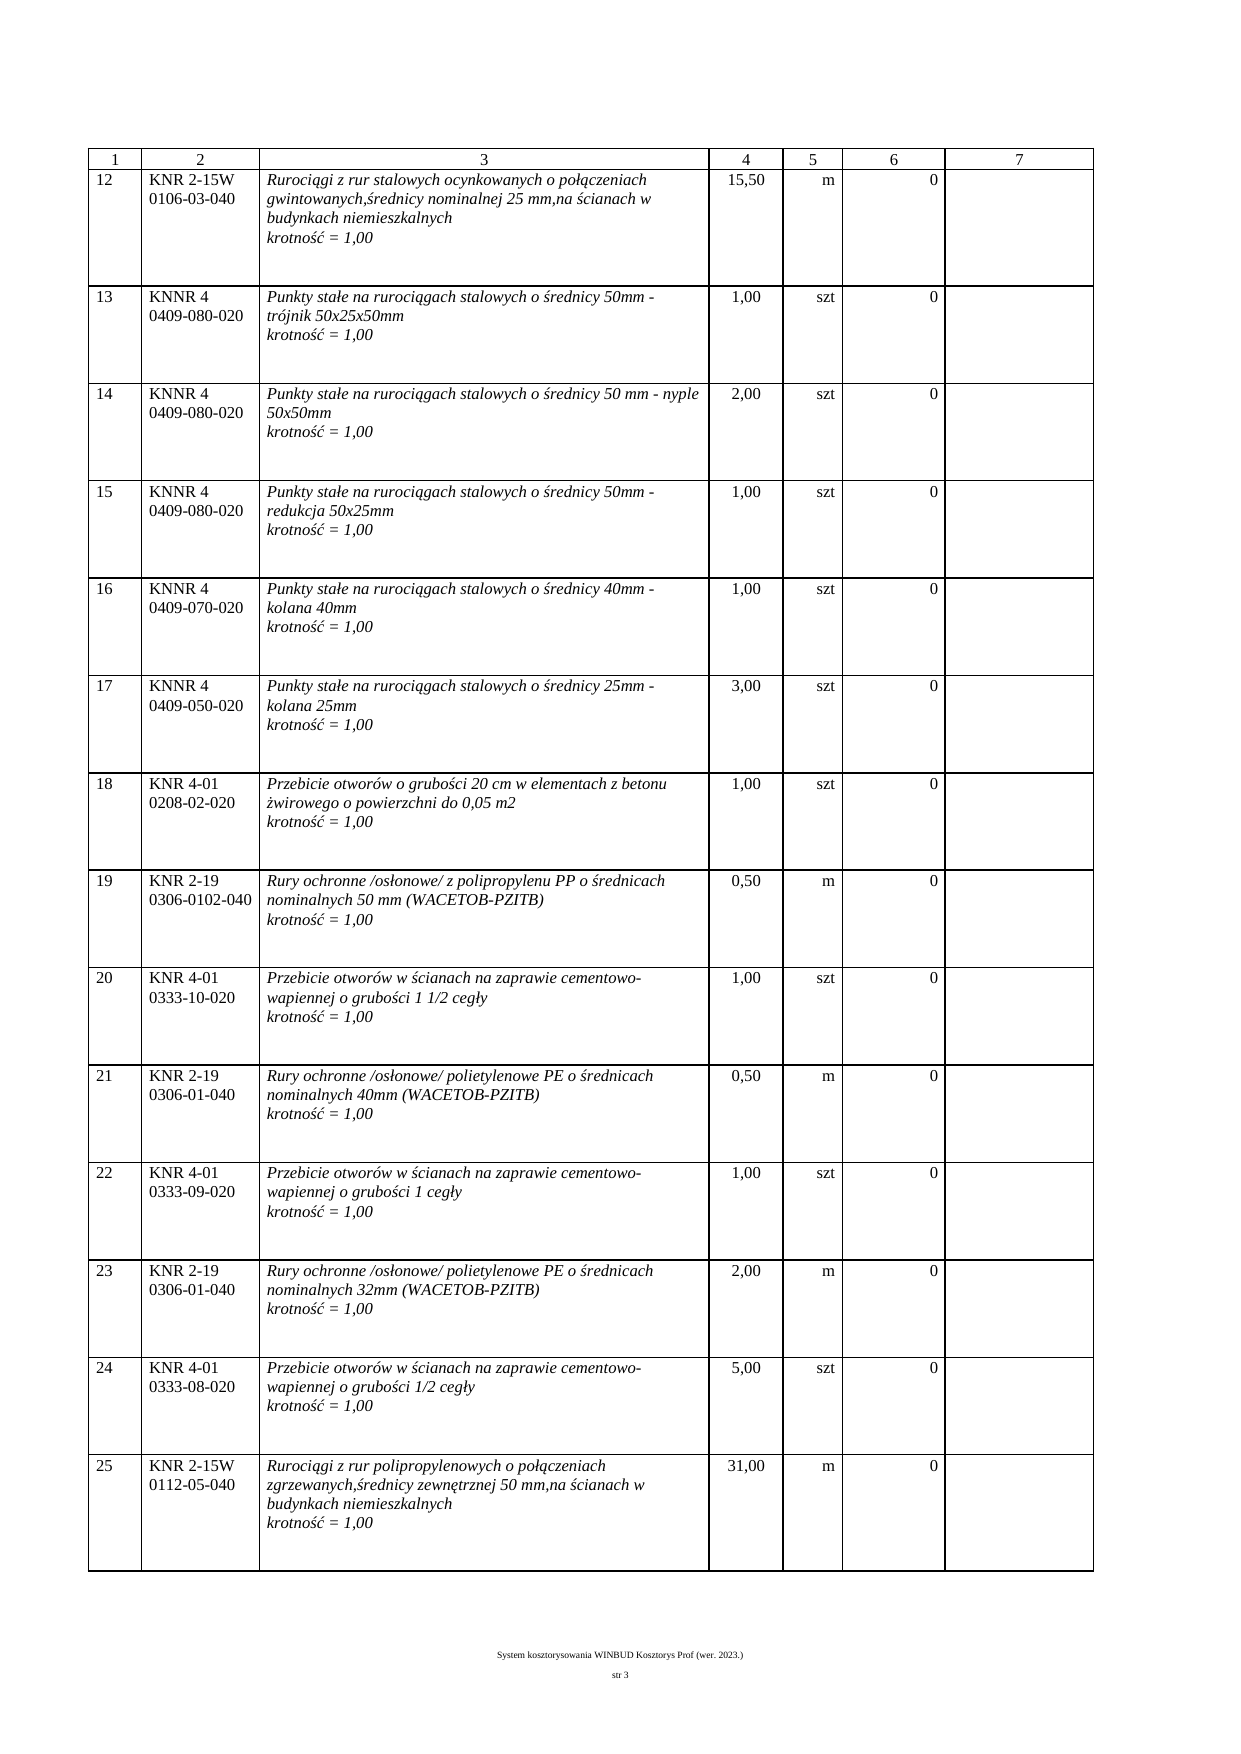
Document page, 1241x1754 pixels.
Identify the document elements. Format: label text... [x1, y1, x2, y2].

table_cell [946, 676, 1093, 772]
table_cell szt [784, 579, 842, 674]
table_cell [946, 384, 1093, 480]
table_cell szt [784, 676, 842, 772]
table_cell [946, 1261, 1093, 1356]
table_cell m [784, 871, 842, 967]
table_cell szt [784, 774, 842, 869]
table_cell 0 [843, 774, 944, 869]
table_cell [946, 287, 1093, 382]
table_cell 17 [89, 676, 141, 772]
table_cell Przebicie otworów o grubości 20 cm w elementach z betonu żwirowego o powierzchni do 0,05 m2 krotność = 1,00 [260, 774, 708, 869]
table_cell 0 [843, 1066, 944, 1162]
table_cell 31,00 [710, 1455, 782, 1570]
table_cell 14 [89, 384, 141, 480]
table_cell m [784, 170, 842, 285]
table_cell 12 [89, 170, 141, 285]
table_cell Punkty stałe na rurociągach stalowych o średnicy 50 mm - nyple 50x50mm krotność = 1,00 [260, 384, 708, 480]
table_cell KNR 4-01 0333-09-020 [142, 1163, 259, 1259]
table_cell KNR 2-19 0306-01-040 [142, 1261, 259, 1356]
table_cell 0 [843, 676, 944, 772]
table_cell 1,00 [710, 579, 782, 674]
table_header 4 [710, 149, 782, 168]
table_cell 0 [843, 481, 944, 577]
table_cell Rury ochronne /osłonowe/ z polipropylenu PP o średnicach nominalnych 50 mm (WACETOB-PZITB) krotność = 1,00 [260, 871, 708, 967]
table_header 5 [784, 149, 842, 168]
table_cell m [784, 1261, 842, 1356]
table_cell szt [784, 481, 842, 577]
table_cell 2,00 [710, 1261, 782, 1356]
table_cell 23 [89, 1261, 141, 1356]
table_cell Przebicie otworów w ścianach na zaprawie cementowo-wapiennej o grubości 1 cegły krotność = 1,00 [260, 1163, 708, 1259]
table_cell KNR 4-01 0333-08-020 [142, 1358, 259, 1454]
table_cell [946, 968, 1093, 1064]
table_cell [946, 1455, 1093, 1570]
table_cell KNNR 4 0409-080-020 [142, 481, 259, 577]
table_cell 0 [843, 287, 944, 382]
table_cell 15,50 [710, 170, 782, 285]
table_cell [946, 774, 1093, 869]
table_cell Punkty stałe na rurociągach stalowych o średnicy 50mm - redukcja 50x25mm krotność = 1,00 [260, 481, 708, 577]
table_cell [946, 481, 1093, 577]
table_cell 21 [89, 1066, 141, 1162]
table_cell KNNR 4 0409-050-020 [142, 676, 259, 772]
table_cell 0 [843, 1163, 944, 1259]
table_cell Rurociągi z rur stalowych ocynkowanych o połączeniach gwintowanych,średnicy nominalnej 25 mm,na ścianach w budynkach niemieszkalnych krotność = 1,00 [260, 170, 708, 285]
table_cell Punkty stałe na rurociągach stalowych o średnicy 25mm - kolana 25mm krotność = 1,00 [260, 676, 708, 772]
table_cell 3,00 [710, 676, 782, 772]
table_cell 22 [89, 1163, 141, 1259]
table_cell KNR 2-19 0306-01-040 [142, 1066, 259, 1162]
table_cell KNNR 4 0409-080-020 [142, 287, 259, 382]
table_cell 0,50 [710, 1066, 782, 1162]
table_cell szt [784, 968, 842, 1064]
table_cell 1,00 [710, 287, 782, 382]
table_cell KNR 2-19 0306-0102-040 [142, 871, 259, 967]
table_cell 24 [89, 1358, 141, 1454]
table_cell 0 [843, 1358, 944, 1454]
table_cell 0 [843, 170, 944, 285]
table_cell [946, 170, 1093, 285]
table_cell Przebicie otworów w ścianach na zaprawie cementowo-wapiennej o grubości 1/2 cegły krotność = 1,00 [260, 1358, 708, 1454]
table_cell KNR 4-01 0208-02-020 [142, 774, 259, 869]
table_cell 0 [843, 871, 944, 967]
table_cell 13 [89, 287, 141, 382]
table_cell [946, 1066, 1093, 1162]
table_cell 1,00 [710, 1163, 782, 1259]
table_cell 0 [843, 968, 944, 1064]
table_cell szt [784, 287, 842, 382]
table_cell 1,00 [710, 968, 782, 1064]
table_cell KNNR 4 0409-070-020 [142, 579, 259, 674]
table_cell 5,00 [710, 1358, 782, 1454]
table_cell Rurociągi z rur polipropylenowych o połączeniach zgrzewanych,średnicy zewnętrznej 50 mm,na ścianach w budynkach niemieszkalnych krotność = 1,00 [260, 1455, 708, 1570]
table_cell KNNR 4 0409-080-020 [142, 384, 259, 480]
table_header 3 [260, 149, 708, 168]
table_cell KNR 2-15W 0112-05-040 [142, 1455, 259, 1570]
table_cell Punkty stałe na rurociągach stalowych o średnicy 40mm - kolana 40mm krotność = 1,00 [260, 579, 708, 674]
table_cell szt [784, 384, 842, 480]
table_cell [946, 1163, 1093, 1259]
table_cell 1,00 [710, 774, 782, 869]
table_cell 15 [89, 481, 141, 577]
table_cell 1,00 [710, 481, 782, 577]
table_cell szt [784, 1163, 842, 1259]
table_cell Rury ochronne /osłonowe/ polietylenowe PE o średnicach nominalnych 32mm (WACETOB-PZITB) krotność = 1,00 [260, 1261, 708, 1356]
table_cell m [784, 1455, 842, 1570]
table_cell KNR 2-15W 0106-03-040 [142, 170, 259, 285]
table_cell [946, 579, 1093, 674]
table_cell KNR 4-01 0333-10-020 [142, 968, 259, 1064]
table_cell Punkty stałe na rurociągach stalowych o średnicy 50mm - trójnik 50x25x50mm krotność = 1,00 [260, 287, 708, 382]
table_cell 0 [843, 1455, 944, 1570]
table_cell Przebicie otworów w ścianach na zaprawie cementowo-wapiennej o grubości 1 1/2 cegły krotność = 1,00 [260, 968, 708, 1064]
table_cell 0 [843, 579, 944, 674]
table_cell 18 [89, 774, 141, 869]
table_cell szt [784, 1358, 842, 1454]
table_cell m [784, 1066, 842, 1162]
table_cell 19 [89, 871, 141, 967]
table_header 1 [89, 149, 141, 168]
table_cell 25 [89, 1455, 141, 1570]
table_cell 20 [89, 968, 141, 1064]
table_cell 0 [843, 384, 944, 480]
table_cell 2,00 [710, 384, 782, 480]
table_cell 0 [843, 1261, 944, 1356]
table_cell [946, 871, 1093, 967]
table_cell [946, 1358, 1093, 1454]
table_header 6 [843, 149, 944, 168]
table_cell 0,50 [710, 871, 782, 967]
table_cell Rury ochronne /osłonowe/ polietylenowe PE o średnicach nominalnych 40mm (WACETOB-PZITB) krotność = 1,00 [260, 1066, 708, 1162]
table_cell 16 [89, 579, 141, 674]
table_header 7 [946, 149, 1093, 168]
table_header 2 [142, 149, 259, 168]
